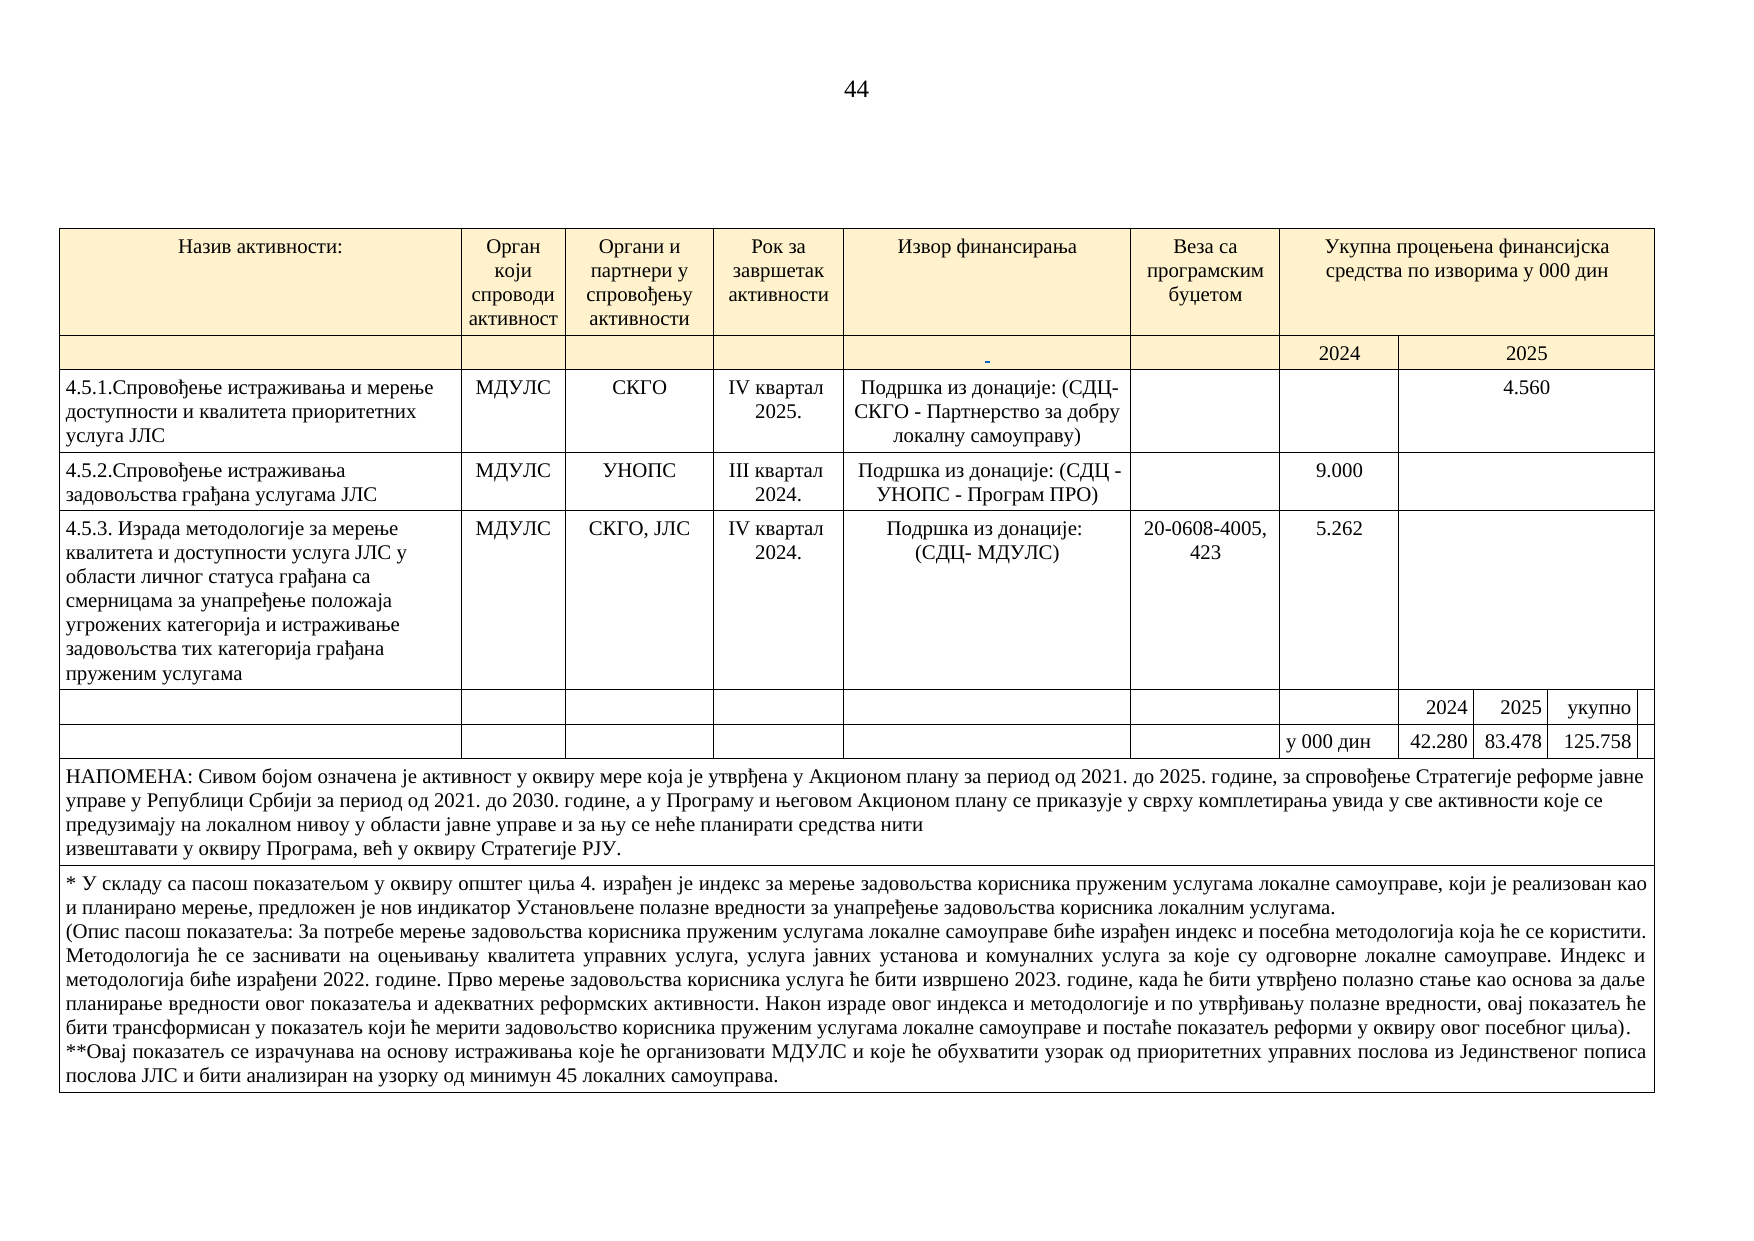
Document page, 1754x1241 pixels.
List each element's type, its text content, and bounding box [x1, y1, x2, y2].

table_cell [1399, 453, 1654, 510]
table_cell [462, 336, 565, 369]
table_cell [1131, 690, 1279, 724]
table_cell 83.478 [1474, 725, 1547, 758]
table_header Орган који спроводи активност [462, 229, 565, 335]
table_cell УНОПС [566, 453, 713, 510]
table_cell укупно [1548, 690, 1637, 724]
table_header Рок за завршетак активности [714, 229, 843, 335]
table_cell 2025 [1399, 336, 1654, 369]
table_cell III квартал 2024. [714, 453, 843, 510]
table_cell IV квартал 2025. [714, 370, 843, 452]
table_cell 125.758 [1548, 725, 1637, 758]
table_header Oргани и партнери у спровођењу активности [566, 229, 713, 335]
table_cell [60, 725, 461, 758]
table_cell [714, 725, 843, 758]
table_cell СКГО [566, 370, 713, 452]
table_header Назив активности: [60, 229, 461, 335]
table_header Извор финансирања [844, 229, 1130, 335]
table_cell 2025 [1474, 690, 1547, 724]
table_cell 2024 [1399, 690, 1473, 724]
table_cell [1131, 336, 1279, 369]
table_cell [1638, 690, 1654, 724]
table_cell 9.000 [1280, 453, 1398, 510]
table_cell [60, 690, 461, 724]
table_header Укупна процењена финансијска средства по изворима у 000 дин [1280, 229, 1654, 335]
table_cell у 000 дин [1280, 725, 1398, 758]
table_cell [1131, 453, 1279, 510]
table_cell [566, 725, 713, 758]
table_cell [844, 690, 1130, 724]
table_cell Подршка из донације: (СДЦ-СКГО - Партнерство за добру локалну самоуправу) [844, 370, 1130, 452]
table_cell 42.280 [1399, 725, 1473, 758]
table_cell [566, 690, 713, 724]
table_cell [714, 690, 843, 724]
table_cell НАПОМЕНА: Сивом бојом означенa je активност у оквиру мере којa je утврђенa у Акционом плану за период од 2021. до 2025. године, за спровођење Стратегије реформе јавне управе у Републици Србији за период од 2021. до 2030. године, а у Програму и његовом Акционом плану се приказујe у сврху комплетирања увида у све активности које се предузимају на локалном нивоу у области јавне управе и за њу се неће планирати средства нити извештавати у оквиру Програма, већ у оквиру Стратегије РЈУ. [60, 759, 1654, 865]
table_cell [1131, 370, 1279, 452]
table_cell МДУЛС [462, 511, 565, 689]
table_cell [714, 336, 843, 369]
table_cell 4.5.1.Спровођење истраживања и мерење доступности и квалитета приоритетних услуга ЈЛС [60, 370, 461, 452]
table_cell [462, 725, 565, 758]
table_cell [1131, 725, 1279, 758]
table_cell 2024 [1280, 336, 1398, 369]
table_cell [60, 336, 461, 369]
table_cell Подршка из донације: (СДЦ- МДУЛС) [844, 511, 1130, 689]
table_cell 4.5.3. Израда методологије за мерење квалитета и доступности услуга ЈЛС у области личног статуса грађана са смерницама за унапређење положаја угрожених категорија и истраживање задовољства тих категорија грађана пруженим услугама [60, 511, 461, 689]
table_cell [1638, 725, 1654, 758]
table_cell СКГО, ЈЛС [566, 511, 713, 689]
table_cell [1399, 511, 1654, 689]
table_cell [1280, 370, 1398, 452]
table_cell 5.262 [1280, 511, 1398, 689]
table_cell МДУЛС [462, 370, 565, 452]
table_cell Подршка из донације: (СДЦ - УНОПС - Програм ПРО) [844, 453, 1130, 510]
table_cell 4.5.2.Спровођење истраживања задовољства грађана услугама ЈЛС [60, 453, 461, 510]
table_cell [844, 725, 1130, 758]
table_cell МДУЛС [462, 453, 565, 510]
table_cell [462, 690, 565, 724]
table_cell IV квартал 2024. [714, 511, 843, 689]
table_cell [1280, 690, 1398, 724]
table_cell [566, 336, 713, 369]
table_cell 20-0608-4005, 423 [1131, 511, 1279, 689]
table_header Веза са програмским буџетом [1131, 229, 1279, 335]
table_cell 4.560 [1399, 370, 1654, 452]
table_cell * У складу са пасош показатељом у оквиру општег циља 4. израђен је индекс за мерење задовољства корисника пруженим услугама локалне самоуправе, који је реализован као и планирано мерење, предложен је нов индикатор Установљене полазне вредности за унапређење задовољства корисника локалним услугама. (Опис пасош показатеља: За потребе мерење задовољства корисника пруженим услугама локалне самоуправе биће израђен индекс и посебна методологија која ће се користити. Методологија ће се заснивати на оцењивању квалитета управних услуга, услуга јавних установа и комуналних услуга за које су одговорне локалне самоуправе. Индекс и методологија биће израђени 2022. године. Прво мерење задовољства корисника услуга ће бити извршено 2023. године, када ће бити утврђено полазно стање као основа за даље планирање вредности овог показатеља и адекватних реформских активности. Након израде овог индекса и методологије и по утврђивању полазне вредности, овај показатељ ће бити трансформисан у показатељ који ће мерити задовољство корисника пруженим услугама локалне самоуправе и постаће показатељ реформи у оквиру овог посебног циља). **Овај показатељ се израчунава на основу истраживања које ће организовати МДУЛС и које ће обухватити узорак од приоритетних управних послова из Јединственог пописа послова ЈЛС и бити анализиран на узорку од минимун 45 локалних самоуправа. [60, 866, 1654, 1092]
table_cell [844, 336, 1130, 369]
